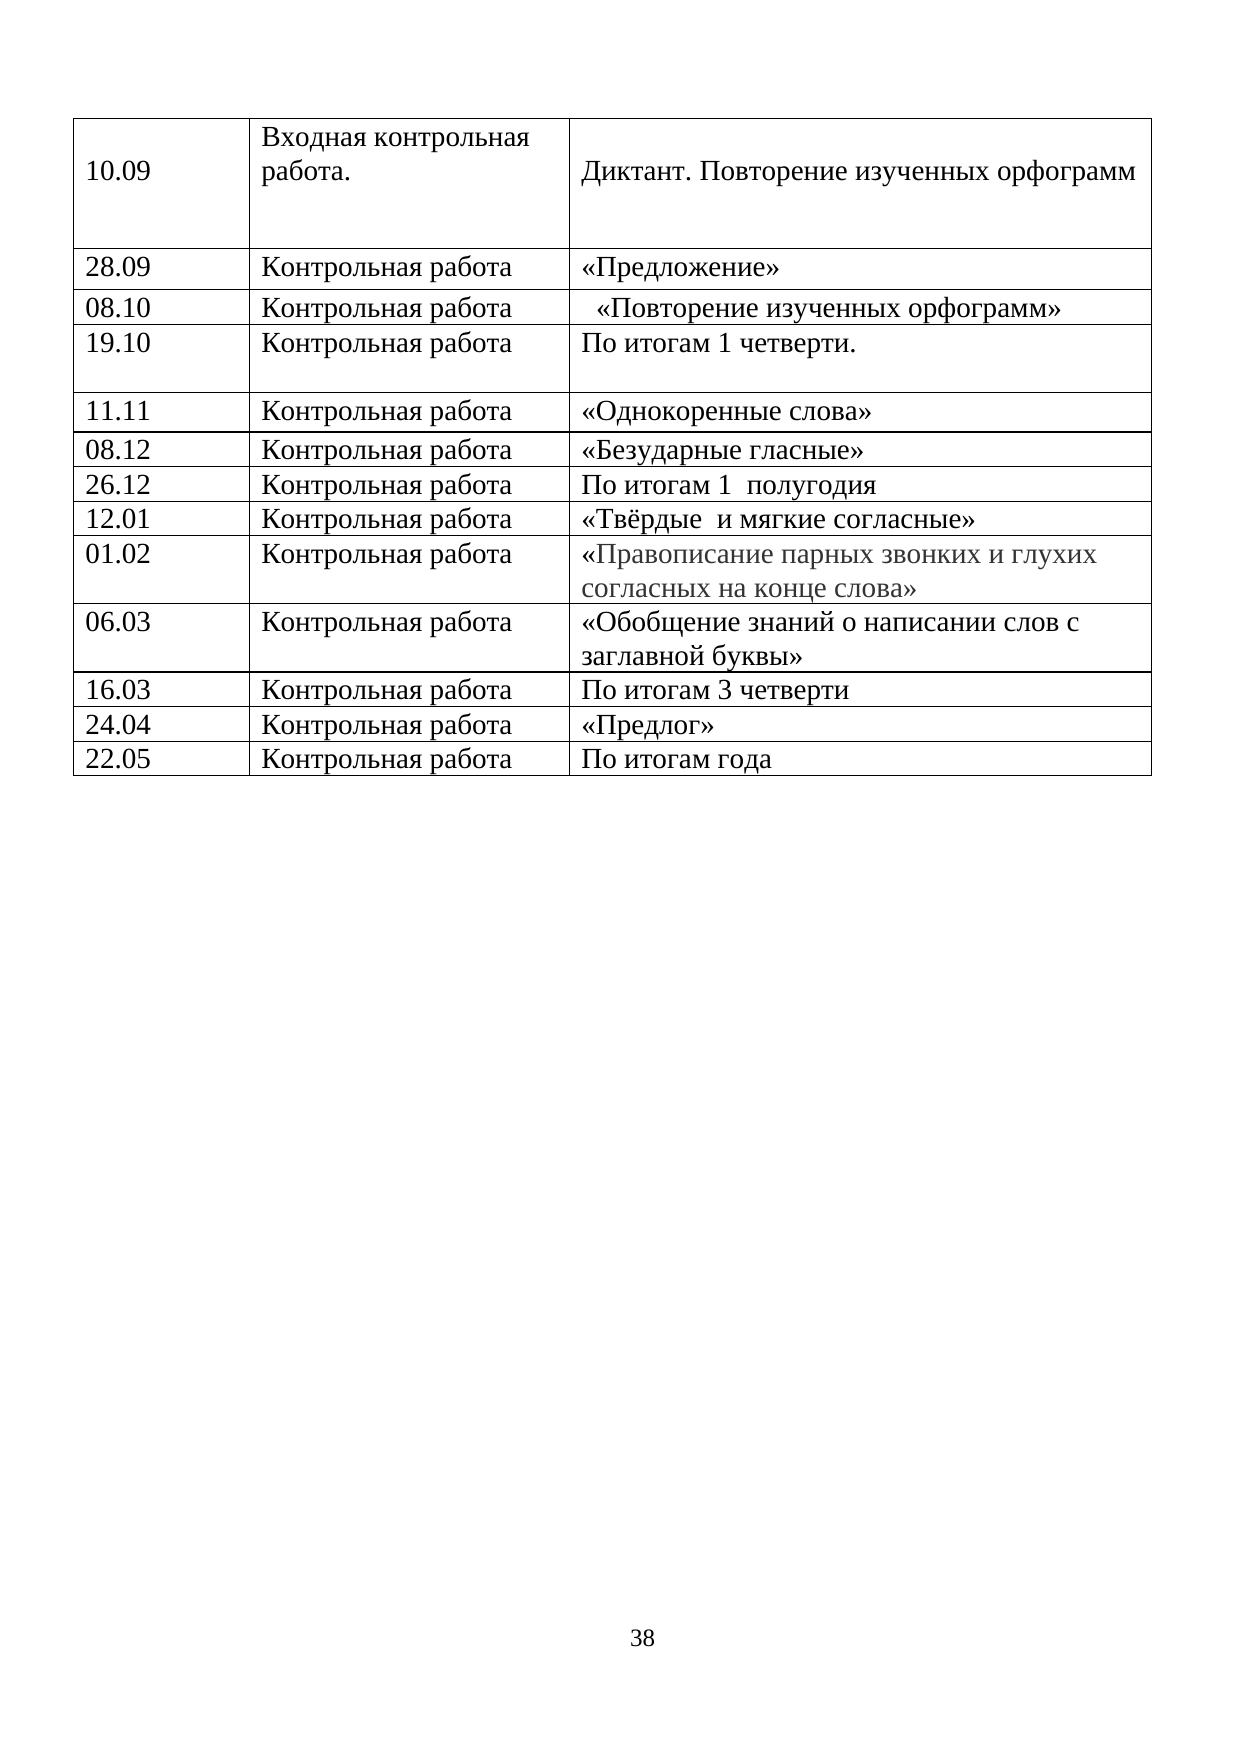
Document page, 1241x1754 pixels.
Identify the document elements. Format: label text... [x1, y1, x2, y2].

table_cell «Правописание парных звонких и глухих согласных на конце слова» [570, 536, 1151, 603]
table_cell «Однокоренные слова» [570, 393, 1151, 431]
table_cell Контрольная работа [250, 673, 569, 706]
table_cell Диктант. Повторение изученных орфограмм [570, 119, 1151, 248]
table_cell Контрольная работа [250, 433, 569, 466]
table_cell 16.03 [74, 673, 249, 706]
table_cell 11.11 [74, 393, 249, 431]
table_cell «Предлог» [570, 707, 1151, 741]
table_cell По итогам года [570, 742, 1151, 775]
table_cell «Безударные гласные» [570, 433, 1151, 466]
table_cell По итогам 1 полугодия [570, 467, 1151, 501]
table_cell 06.03 [74, 604, 249, 671]
table_cell Контрольная работа [250, 604, 569, 671]
table_cell 22.05 [74, 742, 249, 775]
table_cell Контрольная работа [250, 502, 569, 535]
table_cell 28.09 [74, 249, 249, 289]
table_cell 08.10 [74, 290, 249, 324]
table_cell Контрольная работа [250, 742, 569, 775]
table_cell «Твёрдые и мягкие согласные» [570, 502, 1151, 535]
table_cell Входная контрольная работа. [250, 119, 569, 248]
table_cell 24.04 [74, 707, 249, 741]
table_cell По итогам 3 четверти [570, 673, 1151, 706]
table_cell Контрольная работа [250, 707, 569, 741]
table_cell 01.02 [74, 536, 249, 603]
table_cell 10.09 [74, 119, 249, 248]
table_cell Контрольная работа [250, 290, 569, 324]
table_cell Контрольная работа [250, 325, 569, 392]
table_cell «Предложение» [570, 249, 1151, 289]
table_cell 19.10 [74, 325, 249, 392]
table_cell Контрольная работа [250, 393, 569, 431]
table_cell 12.01 [74, 502, 249, 535]
table_cell Контрольная работа [250, 536, 569, 603]
table_cell «Обобщение знаний о написании слов с заглавной буквы» [570, 604, 1151, 671]
table_cell Контрольная работа [250, 467, 569, 501]
table_cell 26.12 [74, 467, 249, 501]
table_cell «Повторение изученных орфограмм» [570, 290, 1151, 324]
table_cell 08.12 [74, 433, 249, 466]
table_cell По итогам 1 четверти. [570, 325, 1151, 392]
table_cell Контрольная работа [250, 249, 569, 289]
